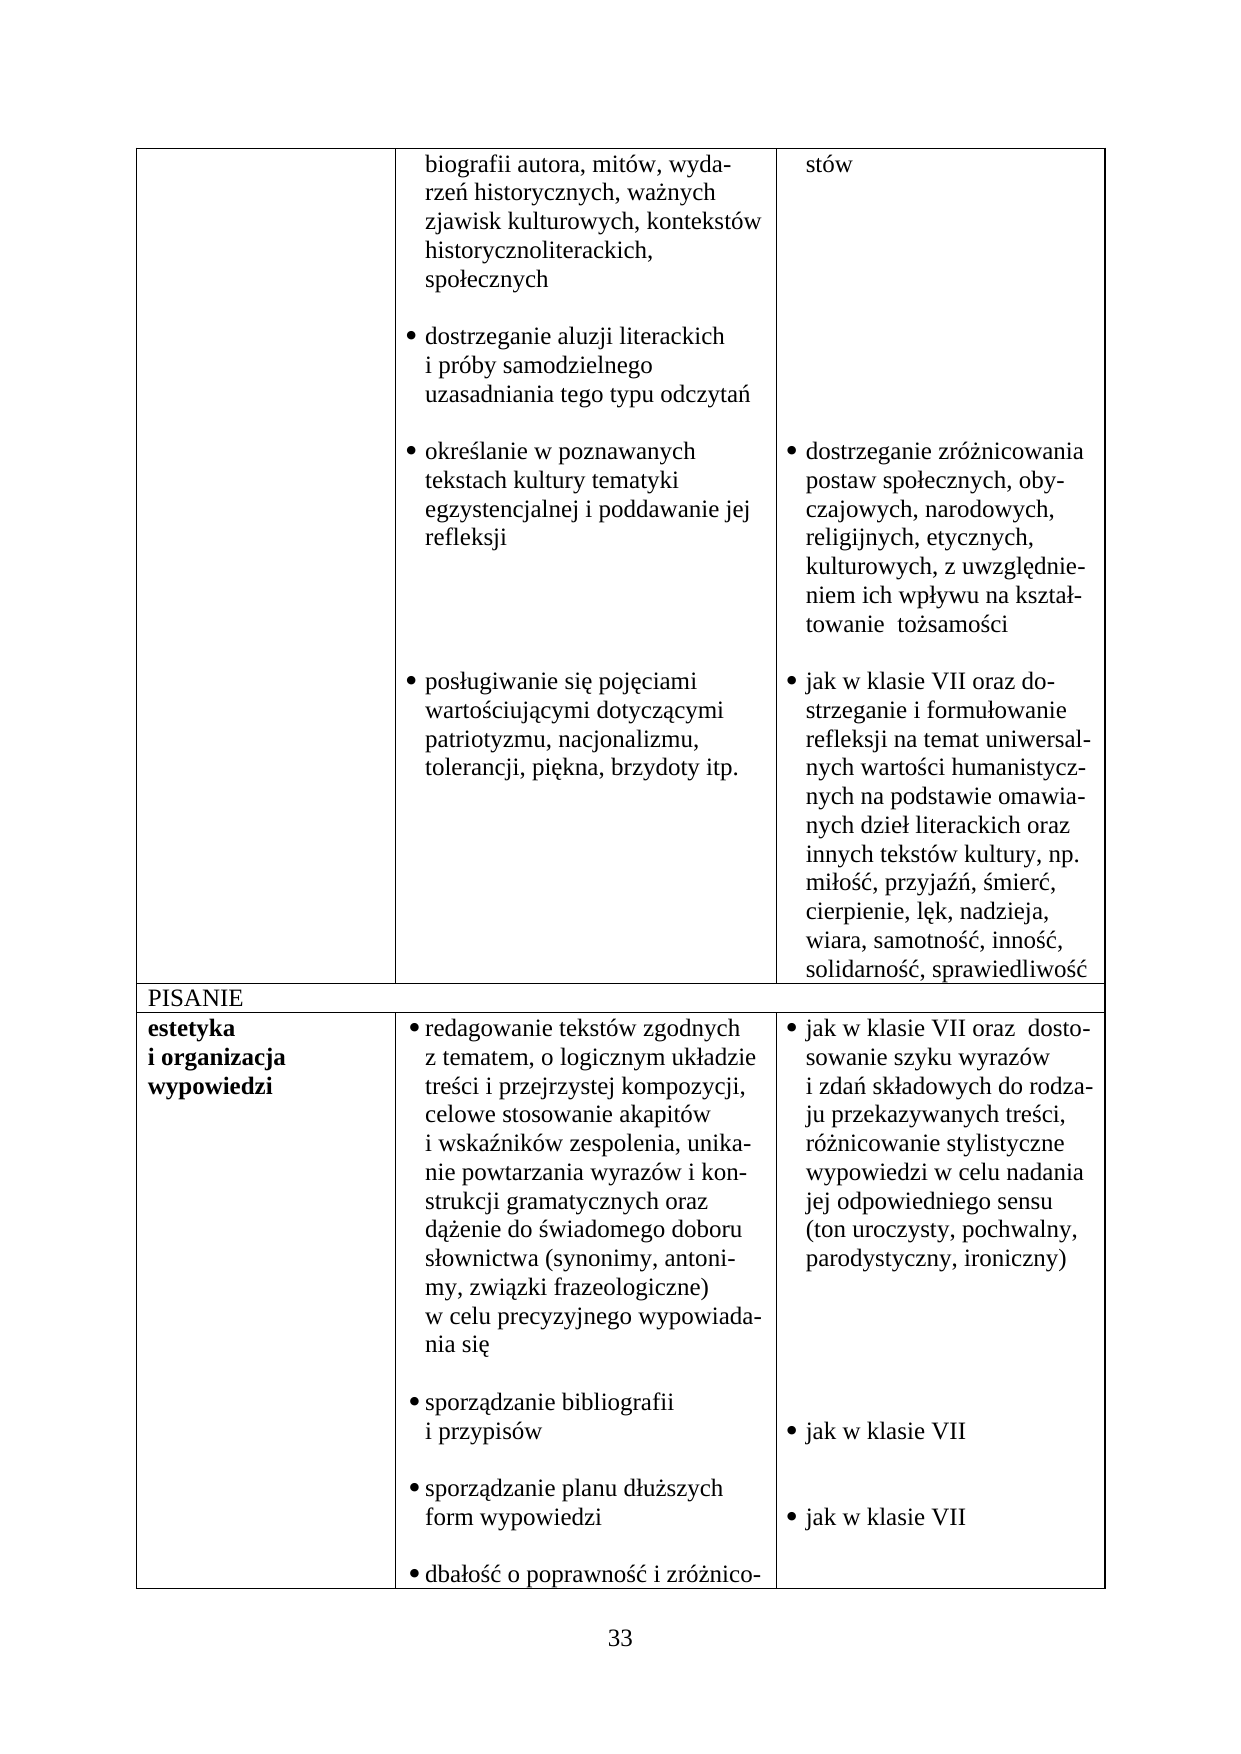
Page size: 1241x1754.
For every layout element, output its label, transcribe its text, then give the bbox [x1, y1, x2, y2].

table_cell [777, 1013, 1104, 1588]
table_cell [137, 149, 395, 982]
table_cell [396, 1013, 776, 1588]
table_cell PISANIE [137, 984, 1104, 1012]
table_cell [137, 1013, 395, 1588]
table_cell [396, 149, 776, 982]
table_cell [777, 149, 1104, 982]
